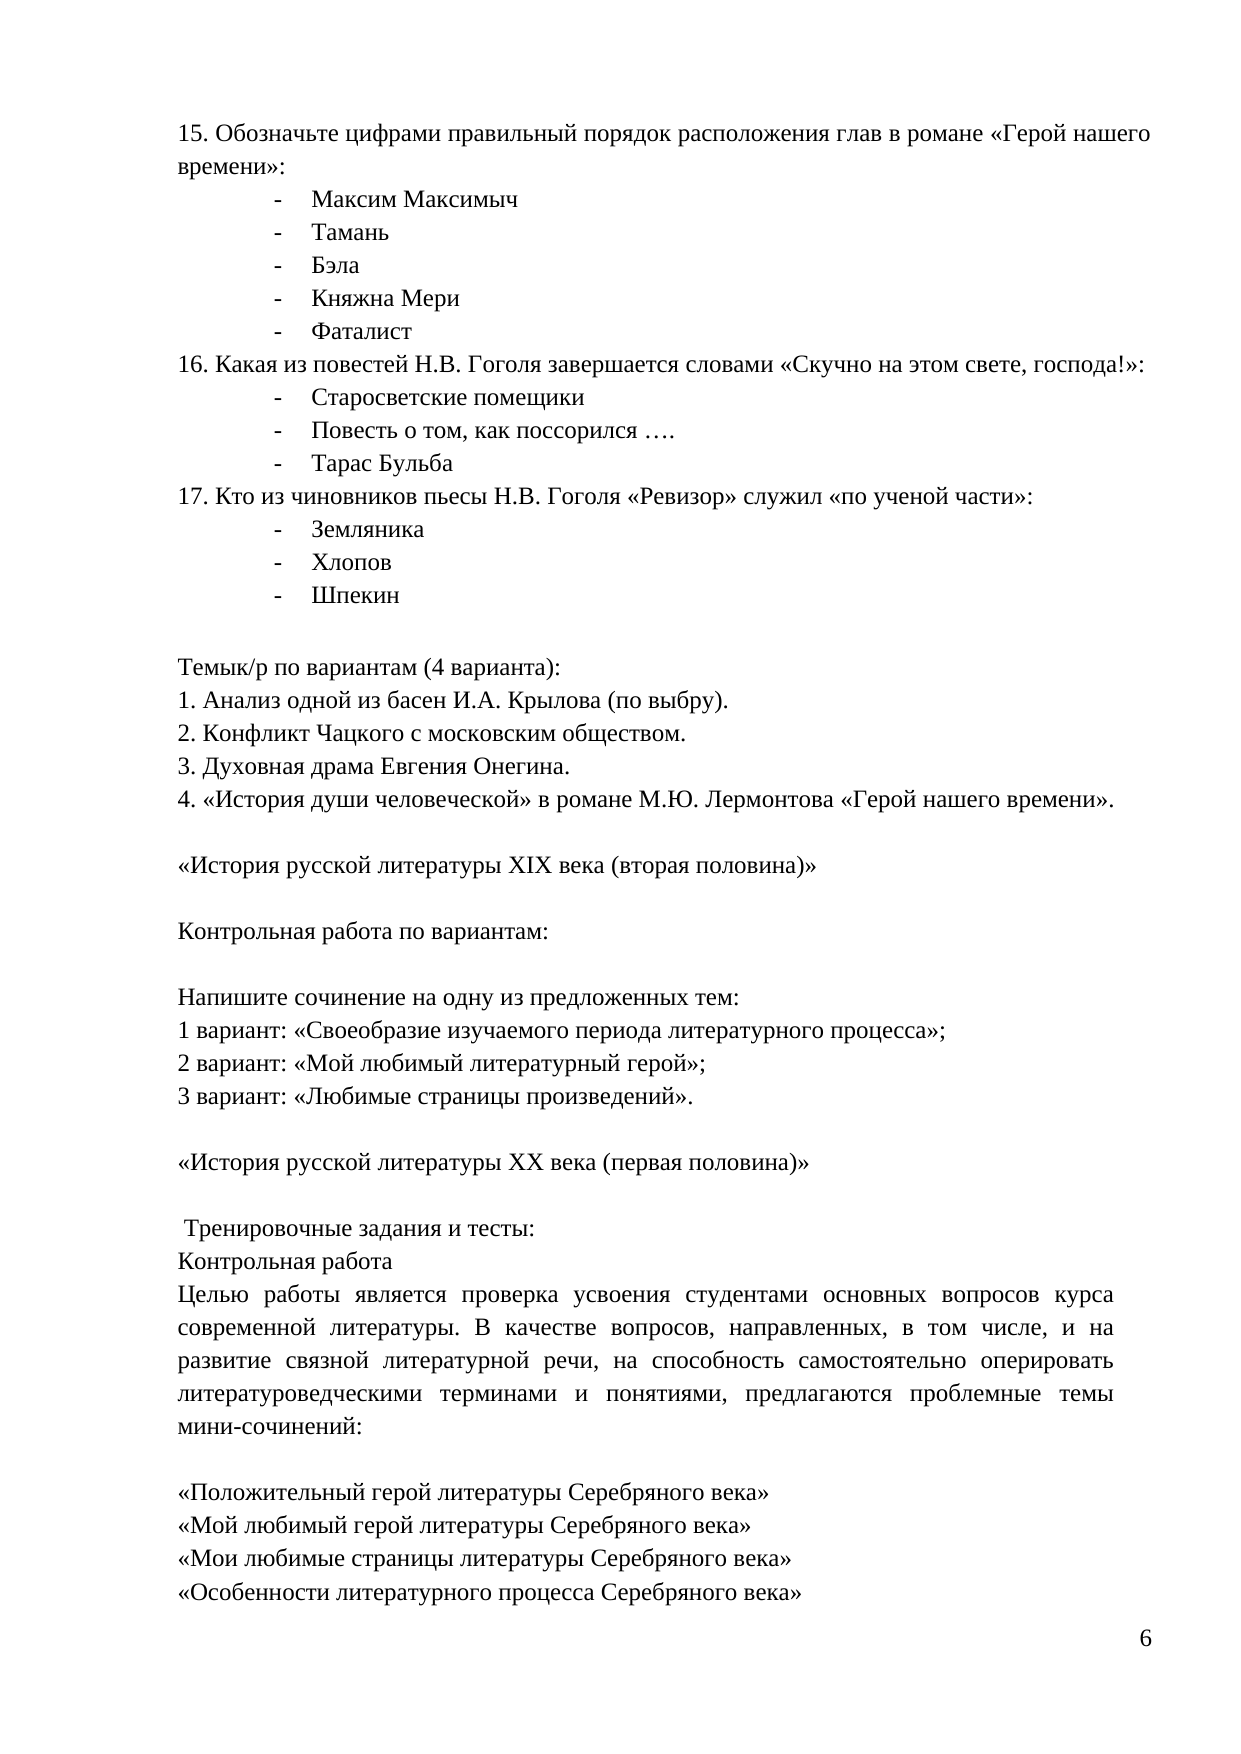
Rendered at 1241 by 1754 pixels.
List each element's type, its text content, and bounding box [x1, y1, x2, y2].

list Княжна Мери [273, 283, 1152, 312]
list Земляника [273, 514, 1152, 543]
text 3. Духовная драма Евгения Онегина. [177, 751, 1152, 780]
list Шпекин [273, 580, 1152, 609]
list Фаталист [273, 316, 1152, 345]
text Тренировочные задания и тесты: [177, 1213, 1152, 1242]
list Максим Максимыч [273, 184, 1152, 213]
text Контрольная работа по вариантам: [177, 916, 1152, 945]
text Темык/р по вариантам (4 варианта): [177, 652, 1152, 681]
list Хлопов [273, 547, 1152, 576]
list Бэла [273, 250, 1152, 279]
text 1 вариант: «Своеобразие изучаемого периода литературного процесса»; [177, 1015, 1152, 1044]
text 17. Кто из чиновников пьесы Н.В. Гоголя «Ревизор» служил «по ученой части»: [177, 481, 1152, 510]
text Напишите сочинение на одну из предложенных тем: [177, 982, 1152, 1011]
text 4. «История души человеческой» в романе М.Ю. Лермонтова «Герой нашего времени». [177, 784, 1152, 813]
list Тарас Бульба [273, 448, 1152, 477]
list Старосветские помещики [273, 382, 1152, 411]
text 16. Какая из повестей Н.В. Гоголя завершается словами «Скучно на этом свете, господа!»: [177, 349, 1152, 378]
text «История русской литературы XX века (первая половина)» [177, 1147, 1152, 1176]
text 15. Обозначьте цифрами правильный порядок расположения глав в романе «Герой нашего времени»: [177, 118, 1152, 180]
text 2 вариант: «Мой любимый литературный герой»; [177, 1048, 1152, 1077]
text Целью работы является проверка усвоения студентами основных вопросов курса современной литературы. В качестве вопросов, направленных, в том числе, и на развитие связной литературной речи, на способность самостоятельно оперировать литературоведческими терминами и понятиями, предлагаются проблемные темы мини-сочинений: [177, 1279, 1114, 1440]
text 3 вариант: «Любимые страницы произведений». [177, 1081, 1152, 1110]
text «Мои любимые страницы литературы Серебряного века» [177, 1543, 1152, 1572]
text 1. Анализ одной из басен И.А. Крылова (по выбру). [177, 685, 1152, 714]
list Повесть о том, как поссорился …. [273, 415, 1152, 444]
text «История русской литературы XIX века (вторая половина)» [177, 850, 1152, 879]
text Контрольная работа [177, 1246, 1114, 1275]
text «Положительный герой литературы Серебряного века» [177, 1477, 1152, 1506]
text 2. Конфликт Чацкого с московским обществом. [177, 718, 1152, 747]
text «Особенности литературного процесса Серебряного века» [177, 1577, 1152, 1605]
text «Мой любимый герой литературы Серебряного века» [177, 1511, 1152, 1539]
list Тамань [273, 217, 1152, 246]
